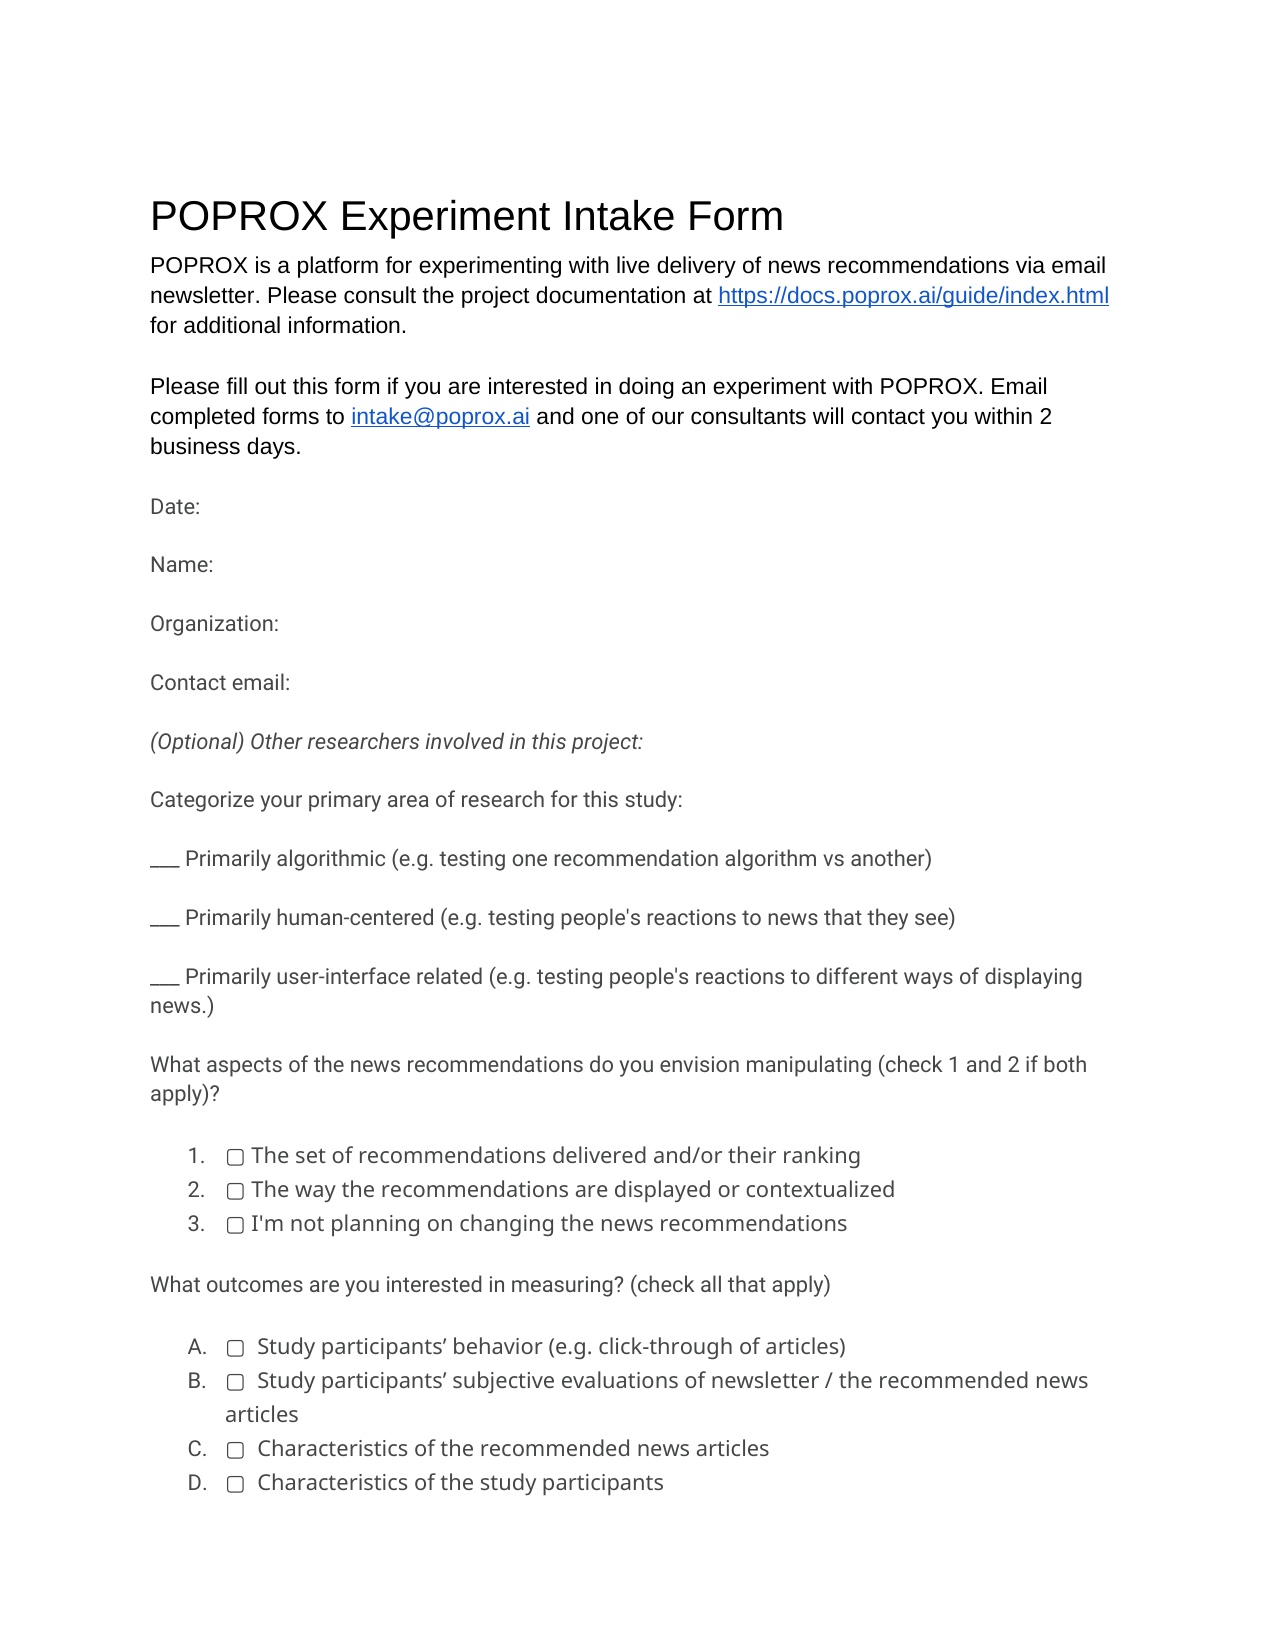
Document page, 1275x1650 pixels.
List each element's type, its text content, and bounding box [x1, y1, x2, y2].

subtitle POPROX Experiment Intake Form [150, 192, 1125, 239]
text POPROX is a platform for experimenting with live delivery of news recommendations via email newsletter. Please consult the project documentation at https://docs.poprox.ai/guide/index.html for additional information. [150, 252, 1125, 339]
text What outcomes are you interested in measuring? (check all that apply) [150, 1272, 1125, 1297]
text ___ Primarily human-centered (e.g. testing people's reactions to news that they see) [150, 905, 1125, 931]
list ▢ Study participants’ behavior (e.g. click-through of articles) [187, 1331, 1125, 1360]
text Contact email: [150, 670, 1125, 696]
list ▢ The set of recommendations delivered and/or their ranking [187, 1140, 1125, 1170]
list ▢ I'm not planning on changing the news recommendations [187, 1208, 1125, 1238]
text Name: [150, 552, 1125, 578]
list ▢ The way the recommendations are displayed or contextualized [187, 1174, 1125, 1204]
text Categorize your primary area of research for this study: [150, 787, 1125, 813]
text Please fill out this form if you are interested in doing an experiment with POPROX. Email completed forms to intake@poprox.ai and one of our consultants will contact you within 2 business days. [150, 373, 1125, 460]
list ▢ Characteristics of the recommended news articles [187, 1433, 1125, 1463]
text Organization: [150, 611, 1125, 637]
text Date: [150, 494, 1125, 519]
text What aspects of the news recommendations do you envision manipulating (check 1 and 2 if both apply)? [150, 1052, 1125, 1107]
text (Optional) Other researchers involved in this project: [150, 729, 1125, 754]
text ___ Primarily algorithmic (e.g. testing one recommendation algorithm vs another) [150, 846, 1125, 872]
list ▢ Characteristics of the study participants [187, 1467, 1125, 1497]
list ▢ Study participants’ subjective evaluations of newsletter / the recommended news articles [187, 1365, 1125, 1429]
text ___ Primarily user-interface related (e.g. testing people's reactions to different ways of displaying news.) [150, 964, 1125, 1019]
